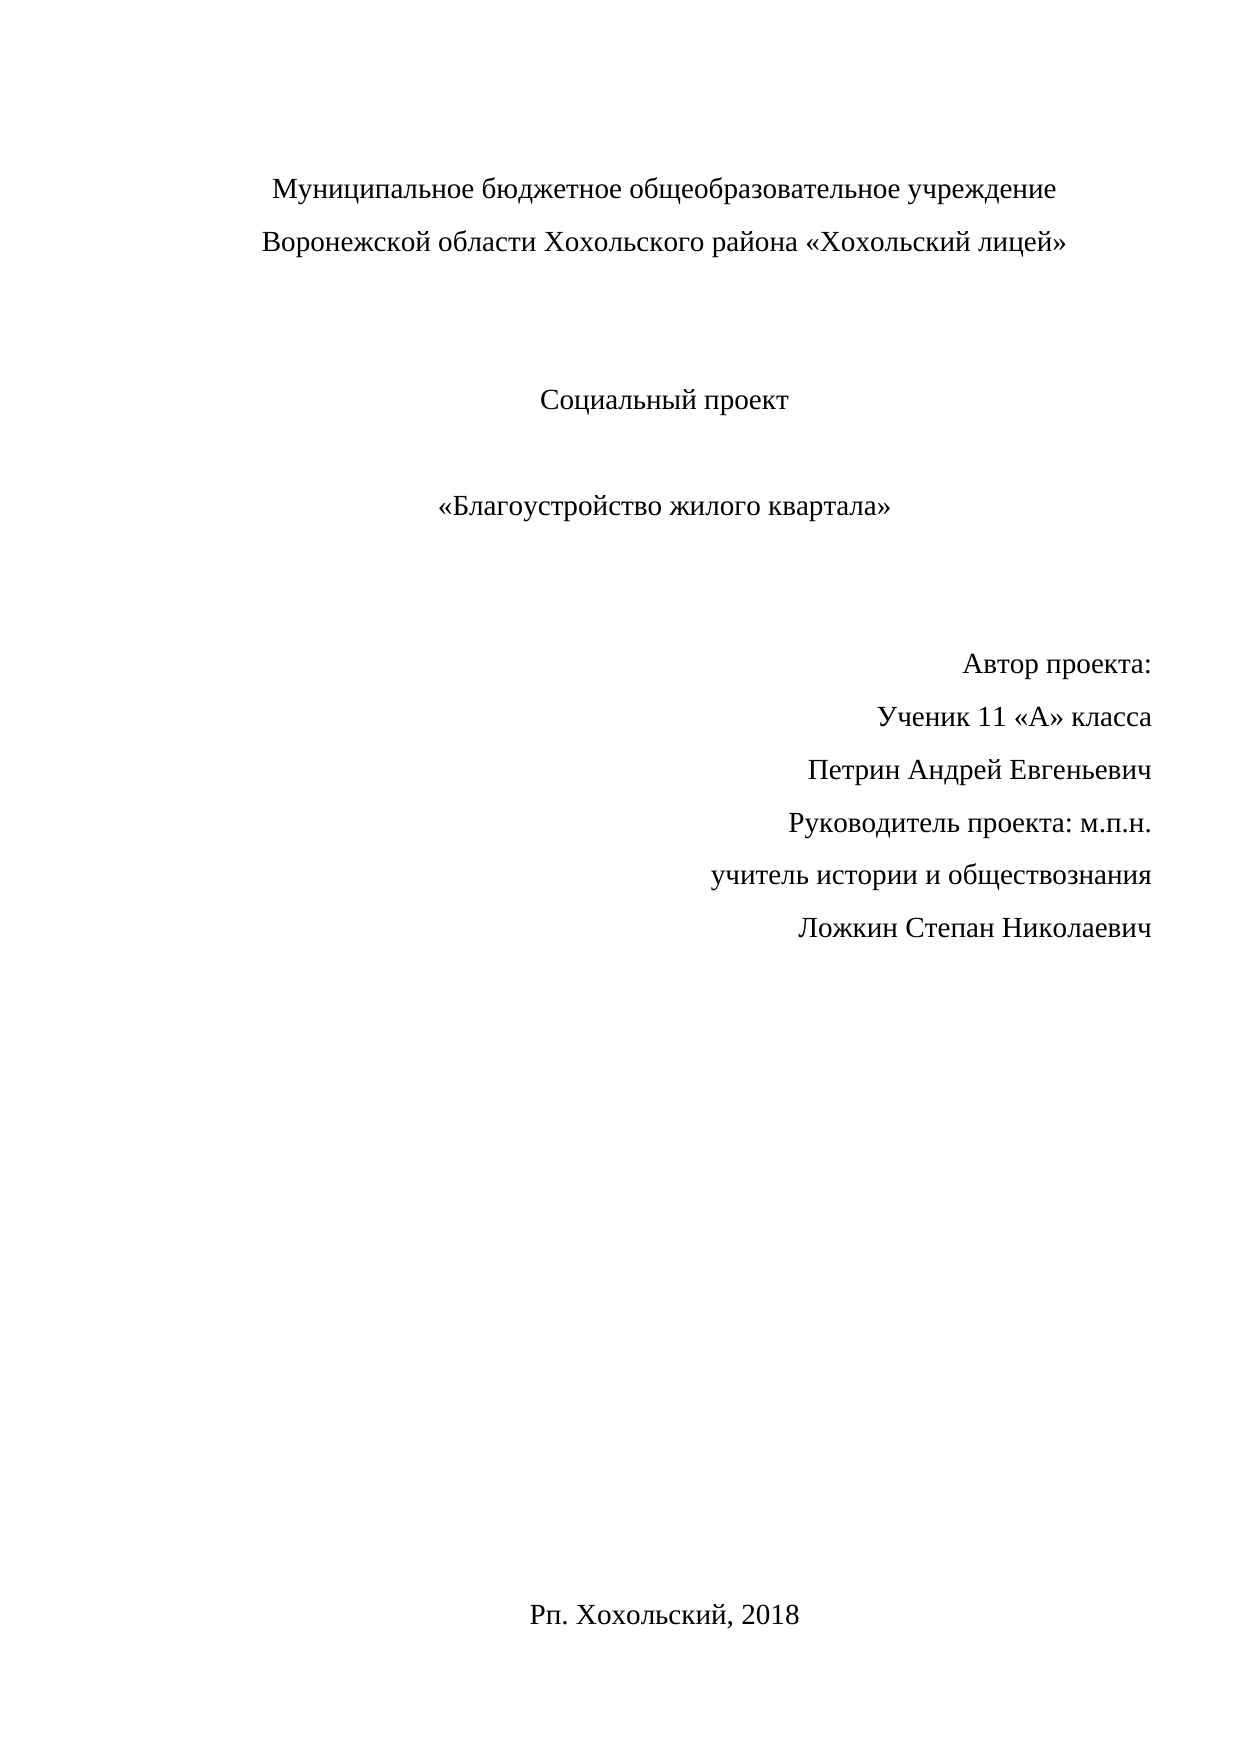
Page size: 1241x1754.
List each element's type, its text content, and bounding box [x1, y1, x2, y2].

text Ученик 11 «А» класса [177, 699, 1152, 733]
text Муниципальное бюджетное общеобразовательное учреждение [177, 171, 1152, 204]
text «Благоустройство жилого квартала» [177, 488, 1152, 521]
text Автор проекта: [177, 646, 1152, 680]
text Воронежской области Хохольского района «Хохольский лицей» [177, 224, 1152, 257]
text Социальный проект [177, 382, 1152, 416]
text Рп. Хохольский, 2018 [177, 1597, 1152, 1630]
text Петрин Андрей Евгеньевич [177, 752, 1152, 785]
text учитель истории и обществознания [177, 857, 1152, 891]
text Ложкин Степан Николаевич [177, 910, 1152, 944]
text Руководитель проекта: м.п.н. [177, 805, 1152, 838]
